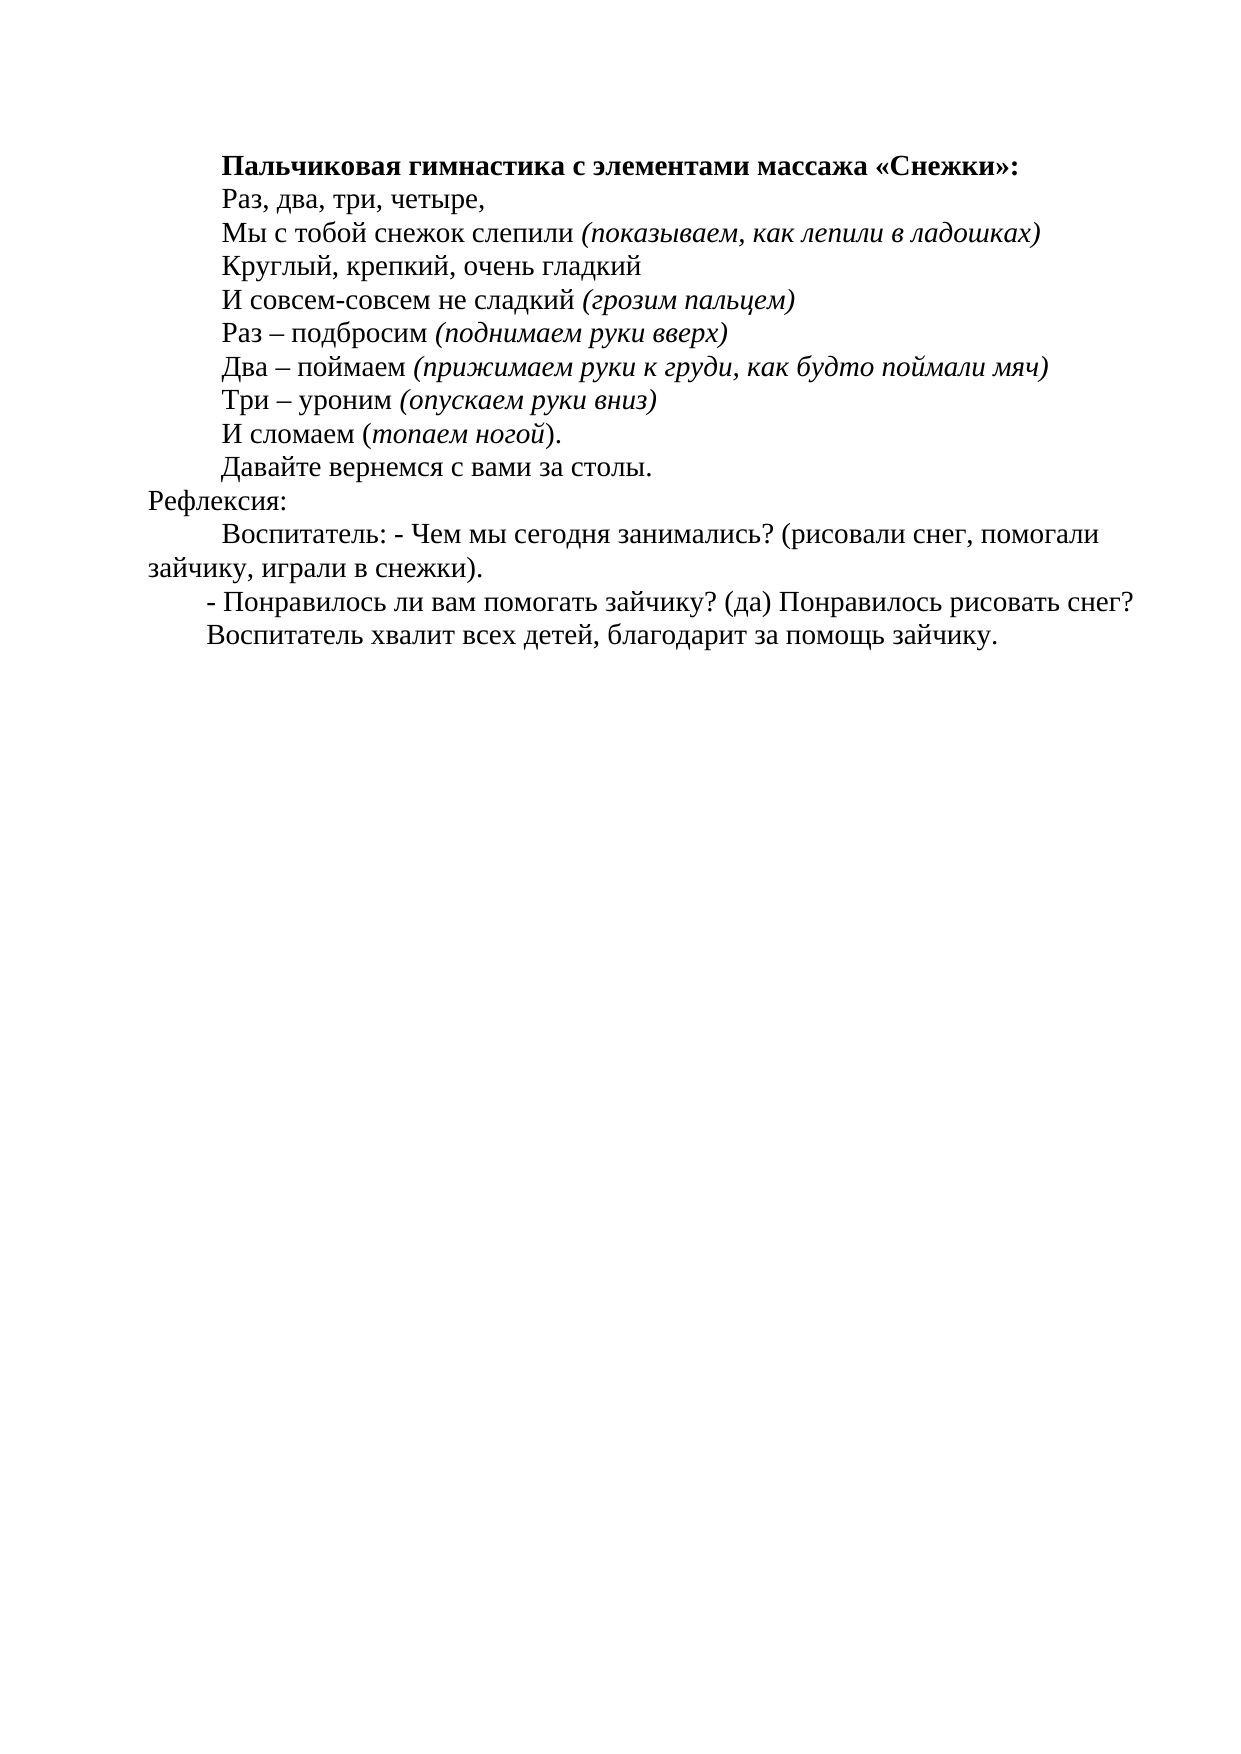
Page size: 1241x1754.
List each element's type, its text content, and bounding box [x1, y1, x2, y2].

text Воспитатель: - Чем мы сегодня занимались? (рисовали снег, помогали зайчику, играли в снежки). [148, 517, 1167, 584]
text Раз, два, три, четыре, Мы с тобой снежок слепили (показываем, как лепили в ладошках) Круглый, крепкий, очень гладкий И совсем-совсем не сладкий (грозим пальцем) Раз – подбросим (поднимаем руки вверх) Два – поймаем (прижимаем руки к груди, как будто поймали мяч) Три – уроним (опускаем руки вниз) И сломаем (топаем ногой). [148, 181, 1167, 449]
text Рефлексия: [148, 483, 1167, 517]
text - Понравилось ли вам помогать зайчику? (да) Понравилось рисовать снег? [148, 584, 1167, 617]
text Пальчиковая гимнастика с элементами массажа «Снежки»: [148, 148, 1167, 181]
text Воспитатель хвалит всех детей, благодарит за помощь зайчику. [148, 617, 1167, 651]
text Давайте вернемся с вами за столы. [148, 449, 1167, 483]
